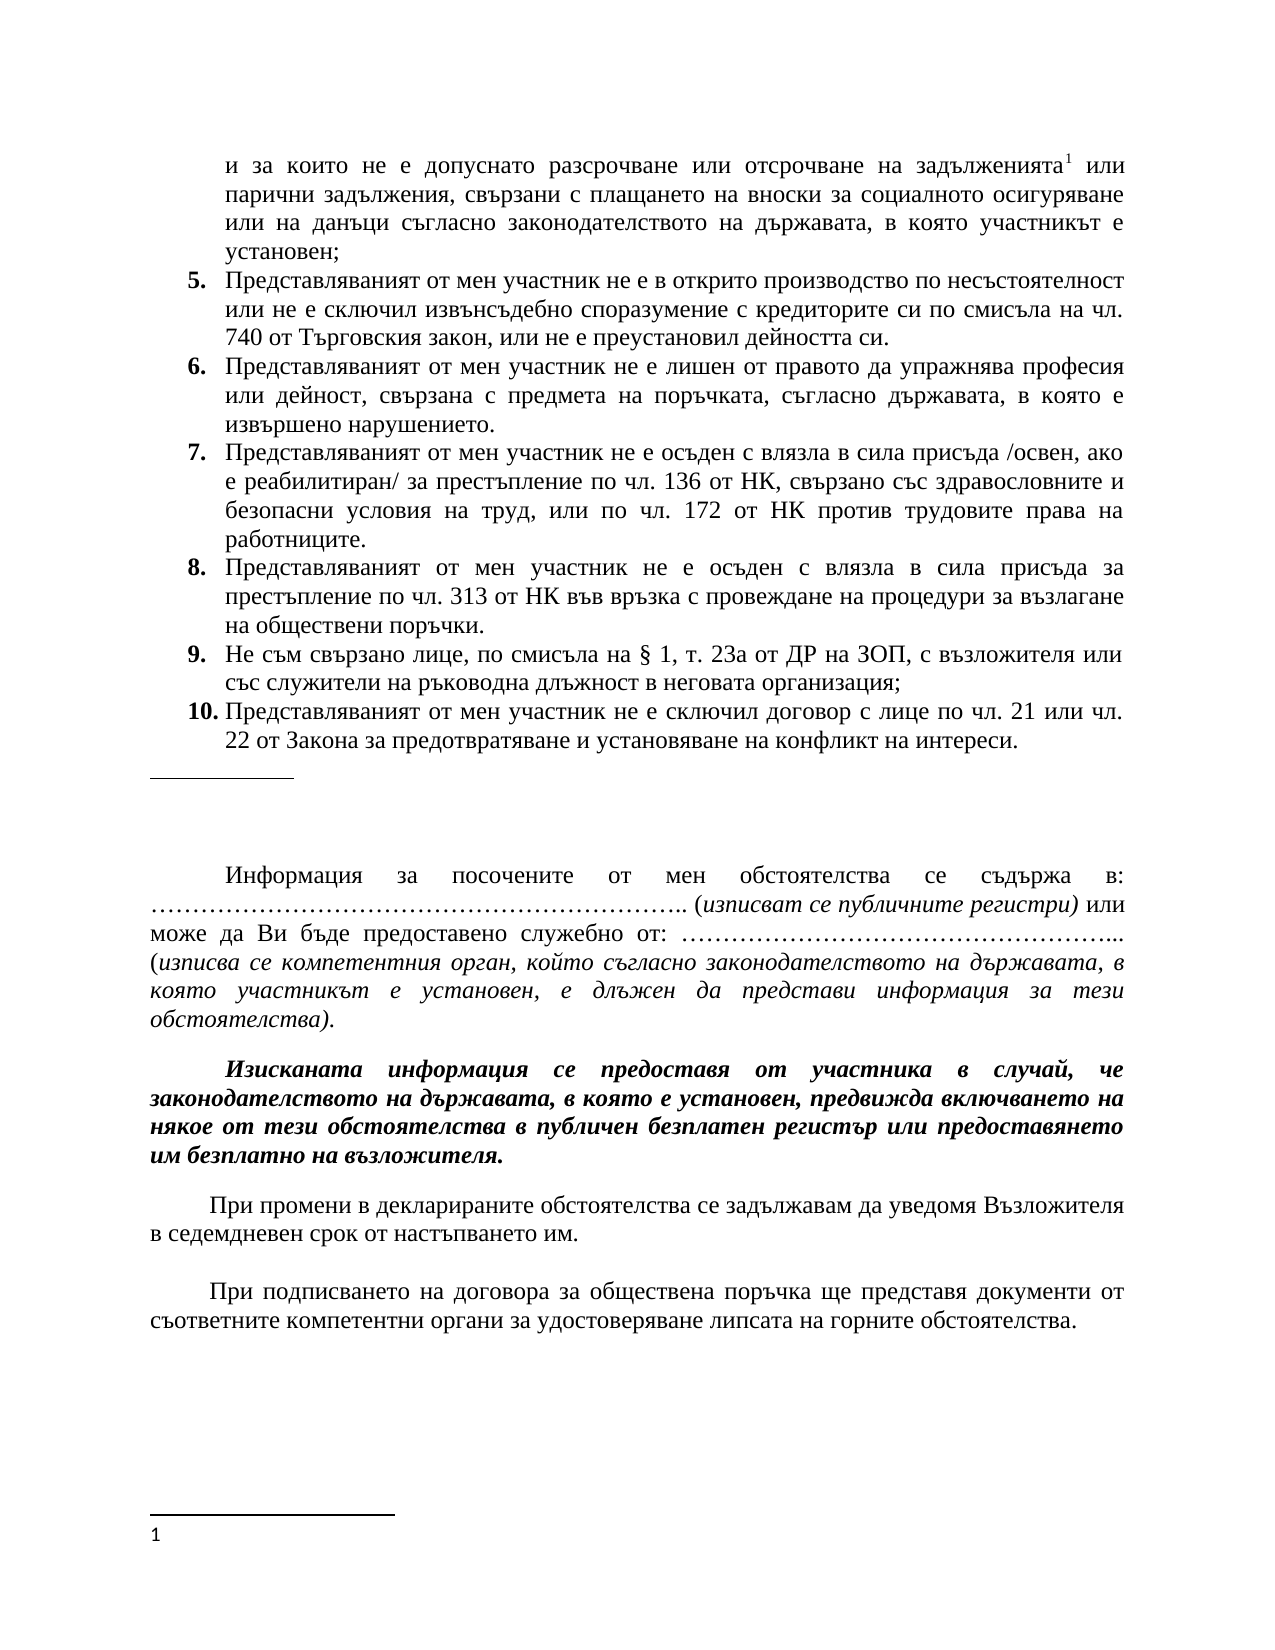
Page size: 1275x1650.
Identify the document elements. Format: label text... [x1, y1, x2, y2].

list Представляваният от мен участник не е в открито производство по несъстоятелност или не е сключил извънсъдебно споразумение с кредиторите си по смисъла на чл. 740 от Търговския закон, или не е преустановил дейността си. [187, 265, 1125, 351]
text При подписването на договора за обществена поръчка ще представя документи от съответните компетентни органи за удостоверяване липсата на горните обстоятелства. [150, 1276, 1125, 1333]
list Не съм свързано лице, по смисъла на § 1, т. 23а от ДР на ЗОП, с възложителя или със служители на ръководна длъжност в неговата организация; [187, 639, 1125, 696]
text Информация за посочените от мен обстоятелства се съдържа в: ……………………………………………………….. (изписват се публичните регистри) или може да Ви бъде предоставено служебно от: ……………………………………………... (изписва се компетентния орган, който съгласно законодателството на държавата, в която участникът е установен, е длъжен да представи информация за тези обстоятелства). [150, 861, 1125, 1033]
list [187, 150, 1125, 265]
list Представляваният от мен участник не е осъден с влязла в сила присъда за престъпление по чл. 313 от НК във връзка с провеждане на процедури за възлагане на обществени поръчки. [187, 552, 1125, 639]
list Представляваният от мен участник не е сключил договор с лице по чл. 21 или чл. 22 от Закона за предотвратяване и установяване на конфликт на интереси. [187, 696, 1125, 754]
list Представляваният от мен участник не е лишен от правото да упражнява професия или дейност, свързана с предмета на поръчката, съгласно държавата, в която е извършено нарушението. [187, 351, 1125, 437]
text Изисканата информация се предоставя от участника в случай, че законодателството на държавата, в която е установен, предвижда включването на някое от тези обстоятелства в публичен безплатен регистър или предоставянето им безплатно на възложителя. [150, 1054, 1125, 1169]
list Представляваният от мен участник не е осъден с влязла в сила присъда /освен, ако е реабилитиран/ за престъпление по чл. 136 от НК, свързано със здравословните и безопасни условия на труд, или по чл. 172 от НК против трудовите права на работниците. [187, 437, 1125, 552]
text При промени в декларираните обстоятелства се задължавам да уведомя Възложителя в седемдневен срок от настъпването им. [150, 1190, 1125, 1247]
